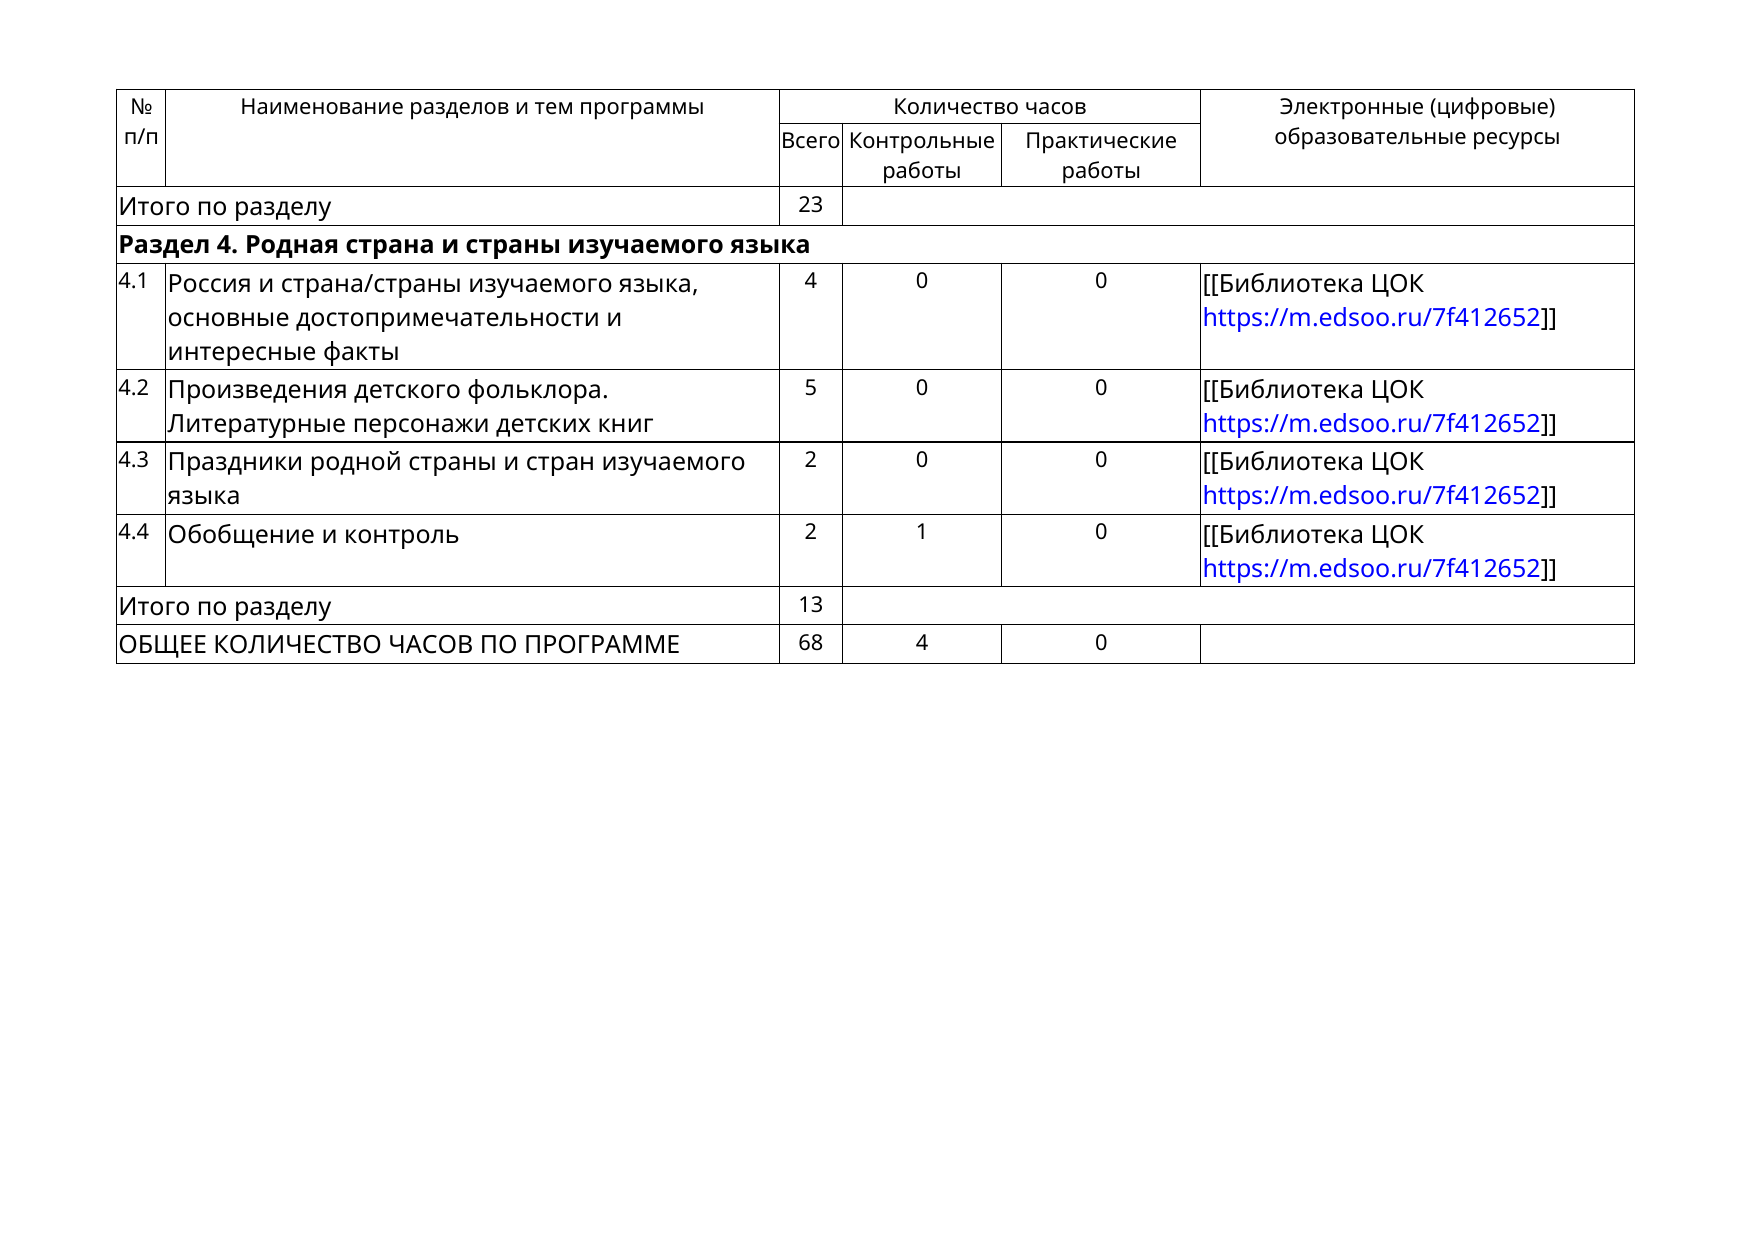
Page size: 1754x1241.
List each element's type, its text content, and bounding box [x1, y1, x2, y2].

table_cell Контрольные работы [843, 124, 1001, 186]
table_cell 4.2 [117, 370, 165, 441]
table_cell 2 [780, 443, 842, 514]
table_cell 1 [843, 515, 1001, 586]
table_cell 0 [1002, 515, 1200, 586]
table_cell 5 [780, 370, 842, 441]
table_cell Произведения детского фольклора. Литературные персонажи детских книг [166, 370, 779, 441]
table_cell Раздел 4. Родная страна и страны изучаемого языка [117, 226, 1634, 263]
table_cell ОБЩЕЕ КОЛИЧЕСТВО ЧАСОВ ПО ПРОГРАММЕ [117, 625, 779, 662]
table_cell [843, 587, 1634, 624]
table_cell 2 [780, 515, 842, 586]
table_header Количество часов [780, 90, 1200, 122]
table_cell [843, 187, 1634, 224]
table_header Электронные (цифровые) образовательные ресурсы [1201, 90, 1634, 186]
table_cell [[Библиотека ЦОК https://m.edsoo.ru/7f412652]] [1201, 370, 1634, 441]
table_cell 0 [843, 370, 1001, 441]
table_cell Обобщение и контроль [166, 515, 779, 586]
table_cell 0 [843, 264, 1001, 369]
table_cell Итого по разделу [117, 187, 779, 224]
table_cell 4 [780, 264, 842, 369]
table_cell 13 [780, 587, 842, 624]
table_cell 0 [1002, 625, 1200, 662]
table_cell Россия и страна/страны изучаемого языка, основные достопримечательности и интересные факты [166, 264, 779, 369]
table_cell Всего [780, 124, 842, 186]
table_cell 0 [1002, 443, 1200, 514]
table_cell [1201, 625, 1634, 662]
table_header Наименование разделов и тем программы [166, 90, 779, 186]
table_cell 0 [1002, 264, 1200, 369]
table_cell Практические работы [1002, 124, 1200, 186]
table_header № п/п [117, 90, 165, 186]
table_cell 0 [843, 443, 1001, 514]
table_cell 23 [780, 187, 842, 224]
table_cell 4.4 [117, 515, 165, 586]
table_cell [[Библиотека ЦОК https://m.edsoo.ru/7f412652]] [1201, 515, 1634, 586]
table_cell [[Библиотека ЦОК https://m.edsoo.ru/7f412652]] [1201, 443, 1634, 514]
table_cell Итого по разделу [117, 587, 779, 624]
table_cell 0 [1002, 370, 1200, 441]
table_cell [[Библиотека ЦОК https://m.edsoo.ru/7f412652]] [1201, 264, 1634, 369]
table_cell Праздники родной страны и стран изучаемого языка [166, 443, 779, 514]
table_cell 4.1 [117, 264, 165, 369]
table_cell 4.3 [117, 443, 165, 514]
table_cell 68 [780, 625, 842, 662]
table_cell 4 [843, 625, 1001, 662]
